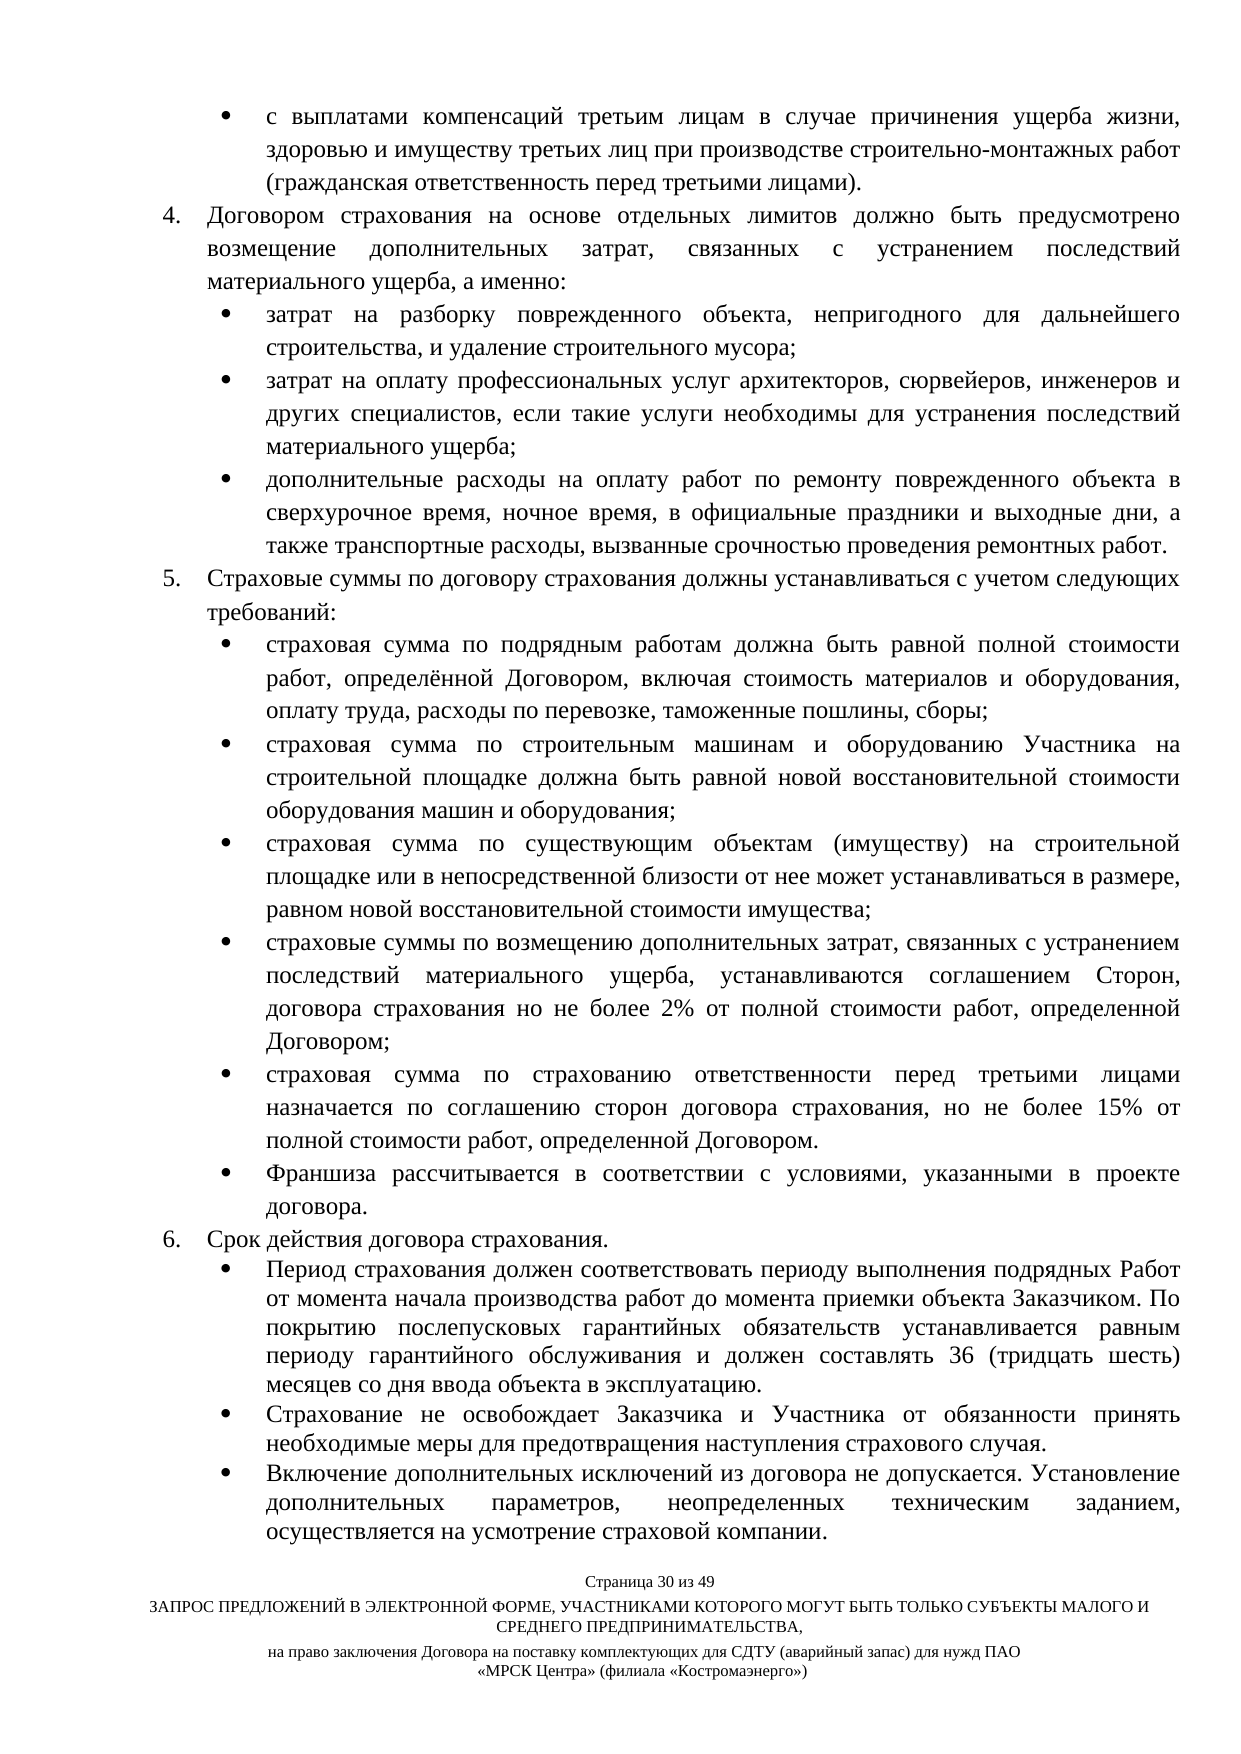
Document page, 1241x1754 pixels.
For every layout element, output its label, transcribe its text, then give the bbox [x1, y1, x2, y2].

list Срок действия договора страхования. [162, 1224, 1181, 1253]
list с выплатами компенсаций третьим лицам в случае причинения ущерба жизни, здоровью и имуществу третьих лиц при производстве строительно-монтажных работ (гражданская ответственность перед третьими лицами). [222, 101, 1181, 196]
list Франшиза рассчитывается в соответствии с условиями, указанными в проекте договора. [222, 1158, 1181, 1220]
list затрат на оплату профессиональных услуг архитекторов, сюрвейеров, инженеров и других специалистов, если такие услуги необходимы для устранения последствий материального ущерба; [222, 365, 1181, 460]
list дополнительные расходы на оплату работ по ремонту поврежденного объекта в сверхурочное время, ночное время, в официальные праздники и выходные дни, а также транспортные расходы, вызванные срочностью проведения ремонтных работ. [222, 464, 1181, 559]
list страховая сумма по существующим объектам (имуществу) на строительной площадке или в непосредственной близости от нее может устанавливаться в размере, равном новой восстановительной стоимости имущества; [222, 828, 1181, 922]
list Договором страхования на основе отдельных лимитов должно быть предусмотрено возмещение дополнительных затрат, связанных с устранением последствий материального ущерба, а именно: [162, 200, 1181, 295]
list Страхование не освобождает Заказчика и Участника от обязанности принять необходимые меры для предотвращения наступления страхового случая. [221, 1399, 1181, 1457]
list Период страхования должен соответствовать периоду выполнения подрядных Работ от момента начала производства работ до момента приемки объекта Заказчиком. По покрытию послепусковых гарантийных обязательств устанавливается равным периоду гарантийного обслуживания и должен составлять 36 (тридцать шесть) месяцев со дня ввода объекта в эксплуатацию. [221, 1254, 1181, 1398]
list затрат на разборку поврежденного объекта, непригодного для дальнейшего строительства, и удаление строительного мусора; [222, 299, 1181, 361]
list страховая сумма по подрядным работам должна быть равной полной стоимости работ, определённой Договором, включая стоимость материалов и оборудования, оплату труда, расходы по перевозке, таможенные пошлины, сборы; [222, 629, 1181, 724]
list страховая сумма по страхованию ответственности перед третьими лицами назначается по соглашению сторон договора страхования, но не более 15% от полной стоимости работ, определенной Договором. [222, 1059, 1181, 1154]
list страховые суммы по возмещению дополнительных затрат, связанных с устранением последствий материального ущерба, устанавливаются соглашением Сторон, договора страхования но не более 2% от полной стоимости работ, определенной Договором; [222, 927, 1181, 1054]
list Включение дополнительных исключений из договора не допускается. Установление дополнительных параметров, неопределенных техническим заданием, осуществляется на усмотрение страховой компании. [221, 1458, 1181, 1544]
list страховая сумма по строительным машинам и оборудованию Участника на строительной площадке должна быть равной новой восстановительной стоимости оборудования машин и оборудования; [222, 729, 1181, 823]
list Страховые суммы по договору страхования должны устанавливаться с учетом следующих требований: [162, 563, 1181, 625]
